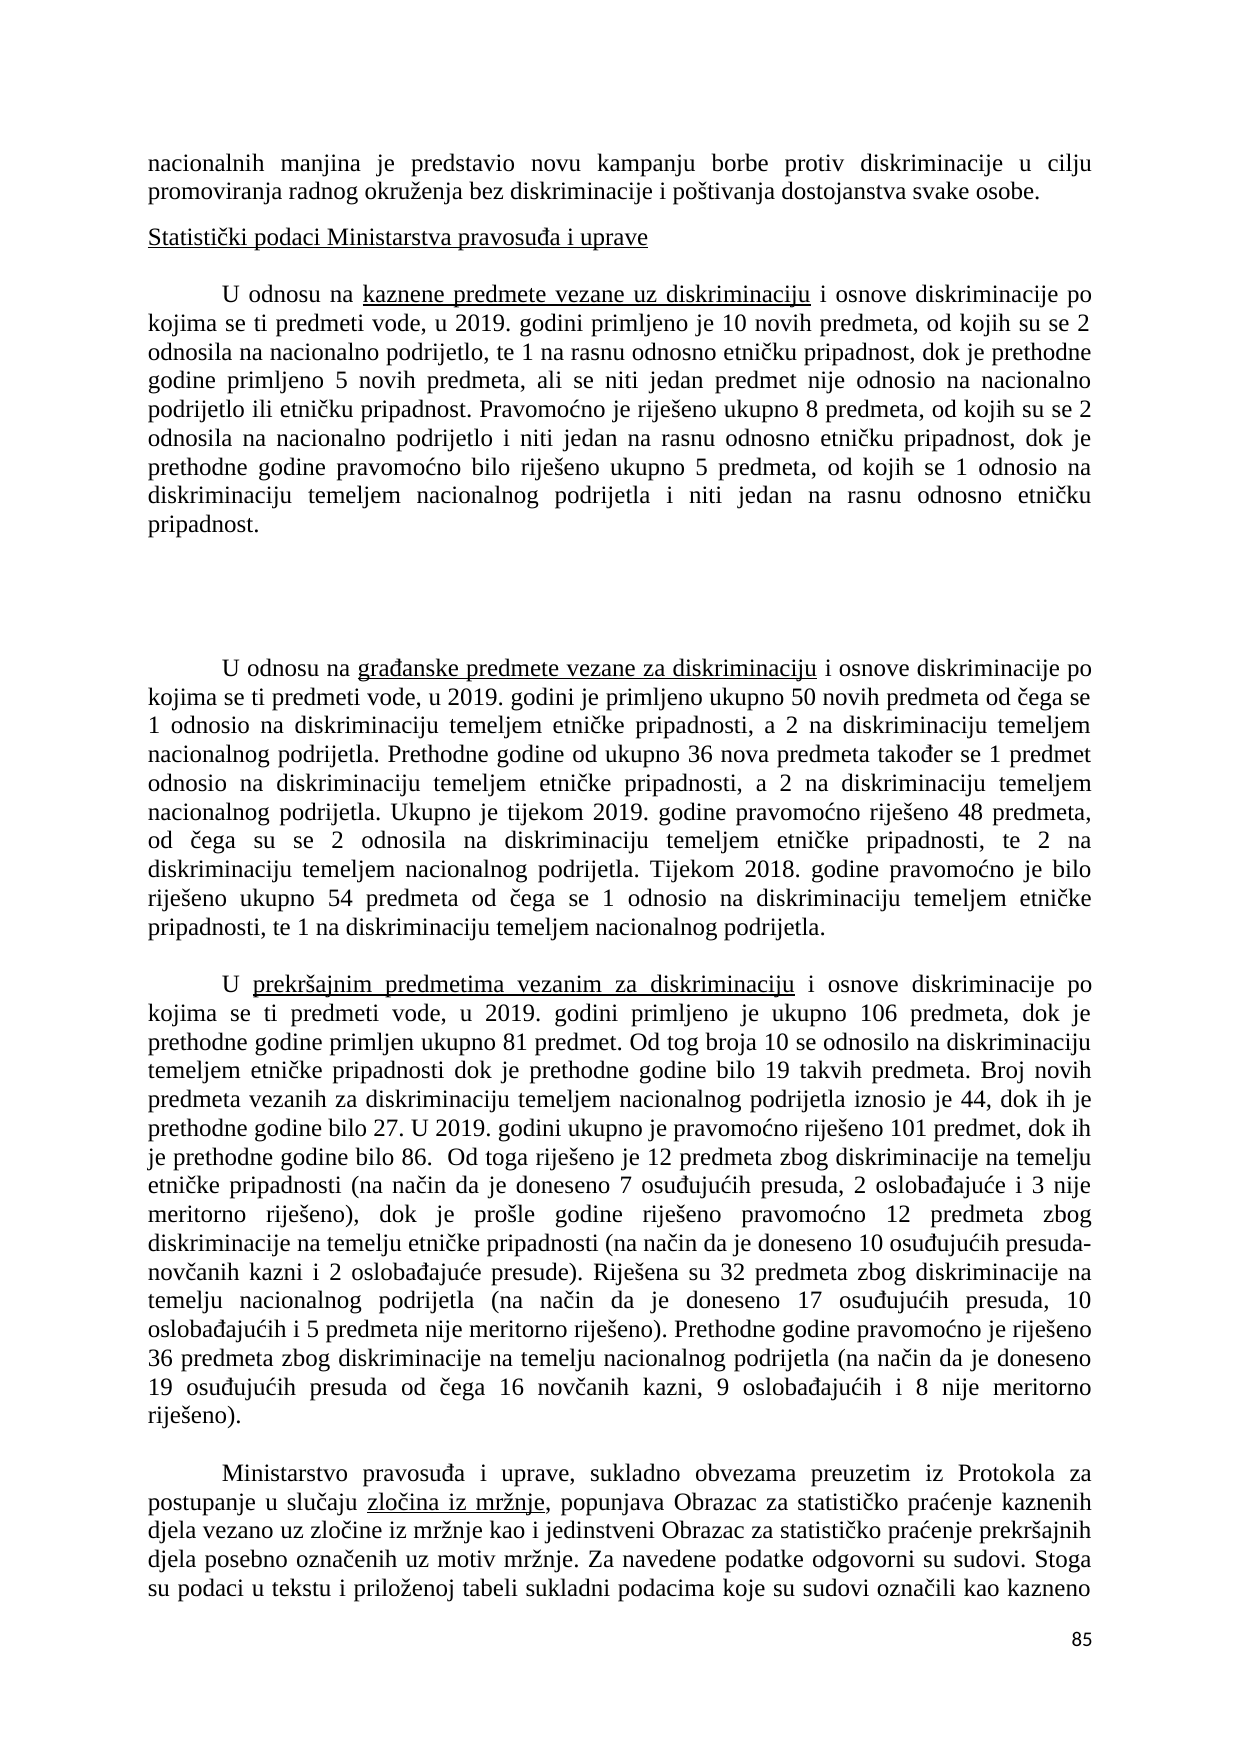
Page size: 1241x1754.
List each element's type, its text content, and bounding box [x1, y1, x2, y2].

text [148, 148, 1092, 205]
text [148, 1458, 1092, 1602]
text U prekršajnim predmetima vezanim za diskriminaciju i osnove diskriminacije po kojima se ti predmeti vode, u 2019. godini primljeno je ukupno 106 predmeta, dok je prethodne godine primljen ukupno 81 predmet. Od tog broja 10 se odnosilo na diskriminaciju temeljem etničke pripadnosti dok je prethodne godine bilo 19 takvih predmeta. Broj novih predmeta vezanih za diskriminaciju temeljem nacionalnog podrijetla iznosio je 44, dok ih je prethodne godine bilo 27. U 2019. godini ukupno je pravomoćno riješeno 101 predmet, dok ih je prethodne godine bilo 86. Od toga riješeno je 12 predmeta zbog diskriminacije na temelju etničke pripadnosti (na način da je doneseno 7 osuđujućih presuda, 2 oslobađajuće i 3 nije meritorno riješeno), dok je prošle godine riješeno pravomoćno 12 predmeta zbog diskriminacije na temelju etničke pripadnosti (na način da je doneseno 10 osuđujućih presuda-novčanih kazni i 2 oslobađajuće presude). Riješena su 32 predmeta zbog diskriminacije na temelju nacionalnog podrijetla (na način da je doneseno 17 osuđujućih presuda, 10 oslobađajućih i 5 predmeta nije meritorno riješeno). Prethodne godine pravomoćno je riješeno 36 predmeta zbog diskriminacije na temelju nacionalnog podrijetla (na način da je doneseno 19 osuđujućih presuda od čega 16 novčanih kazni, 9 oslobađajućih i 8 nije meritorno riješeno). [148, 969, 1092, 1429]
text Statistički podaci Ministarstva pravosuđa i uprave [148, 222, 1092, 251]
text U odnosu na kaznene predmete vezane uz diskriminaciju i osnove diskriminacije po kojima se ti predmeti vode, u 2019. godini primljeno je 10 novih predmeta, od kojih su se 2 odnosila na nacionalno podrijetlo, te 1 na rasnu odnosno etničku pripadnost, dok je prethodne godine primljeno 5 novih predmeta, ali se niti jedan predmet nije odnosio na nacionalno podrijetlo ili etničku pripadnost. Pravomoćno je riješeno ukupno 8 predmeta, od kojih su se 2 odnosila na nacionalno podrijetlo i niti jedan na rasnu odnosno etničku pripadnost, dok je prethodne godine pravomoćno bilo riješeno ukupno 5 predmeta, od kojih se 1 odnosio na diskriminaciju temeljem nacionalnog podrijetla i niti jedan na rasnu odnosno etničku pripadnost. [148, 279, 1092, 538]
text U odnosu na građanske predmete vezane za diskriminaciju i osnove diskriminacije po kojima se ti predmeti vode, u 2019. godini je primljeno ukupno 50 novih predmeta od čega se 1 odnosio na diskriminaciju temeljem etničke pripadnosti, a 2 na diskriminaciju temeljem nacionalnog podrijetla. Prethodne godine od ukupno 36 nova predmeta također se 1 predmet odnosio na diskriminaciju temeljem etničke pripadnosti, a 2 na diskriminaciju temeljem nacionalnog podrijetla. Ukupno je tijekom 2019. godine pravomoćno riješeno 48 predmeta, od čega su se 2 odnosila na diskriminaciju temeljem etničke pripadnosti, te 2 na diskriminaciju temeljem nacionalnog podrijetla. Tijekom 2018. godine pravomoćno je bilo riješeno ukupno 54 predmeta od čega se 1 odnosio na diskriminaciju temeljem etničke pripadnosti, te 1 na diskriminaciju temeljem nacionalnog podrijetla. [148, 653, 1092, 941]
